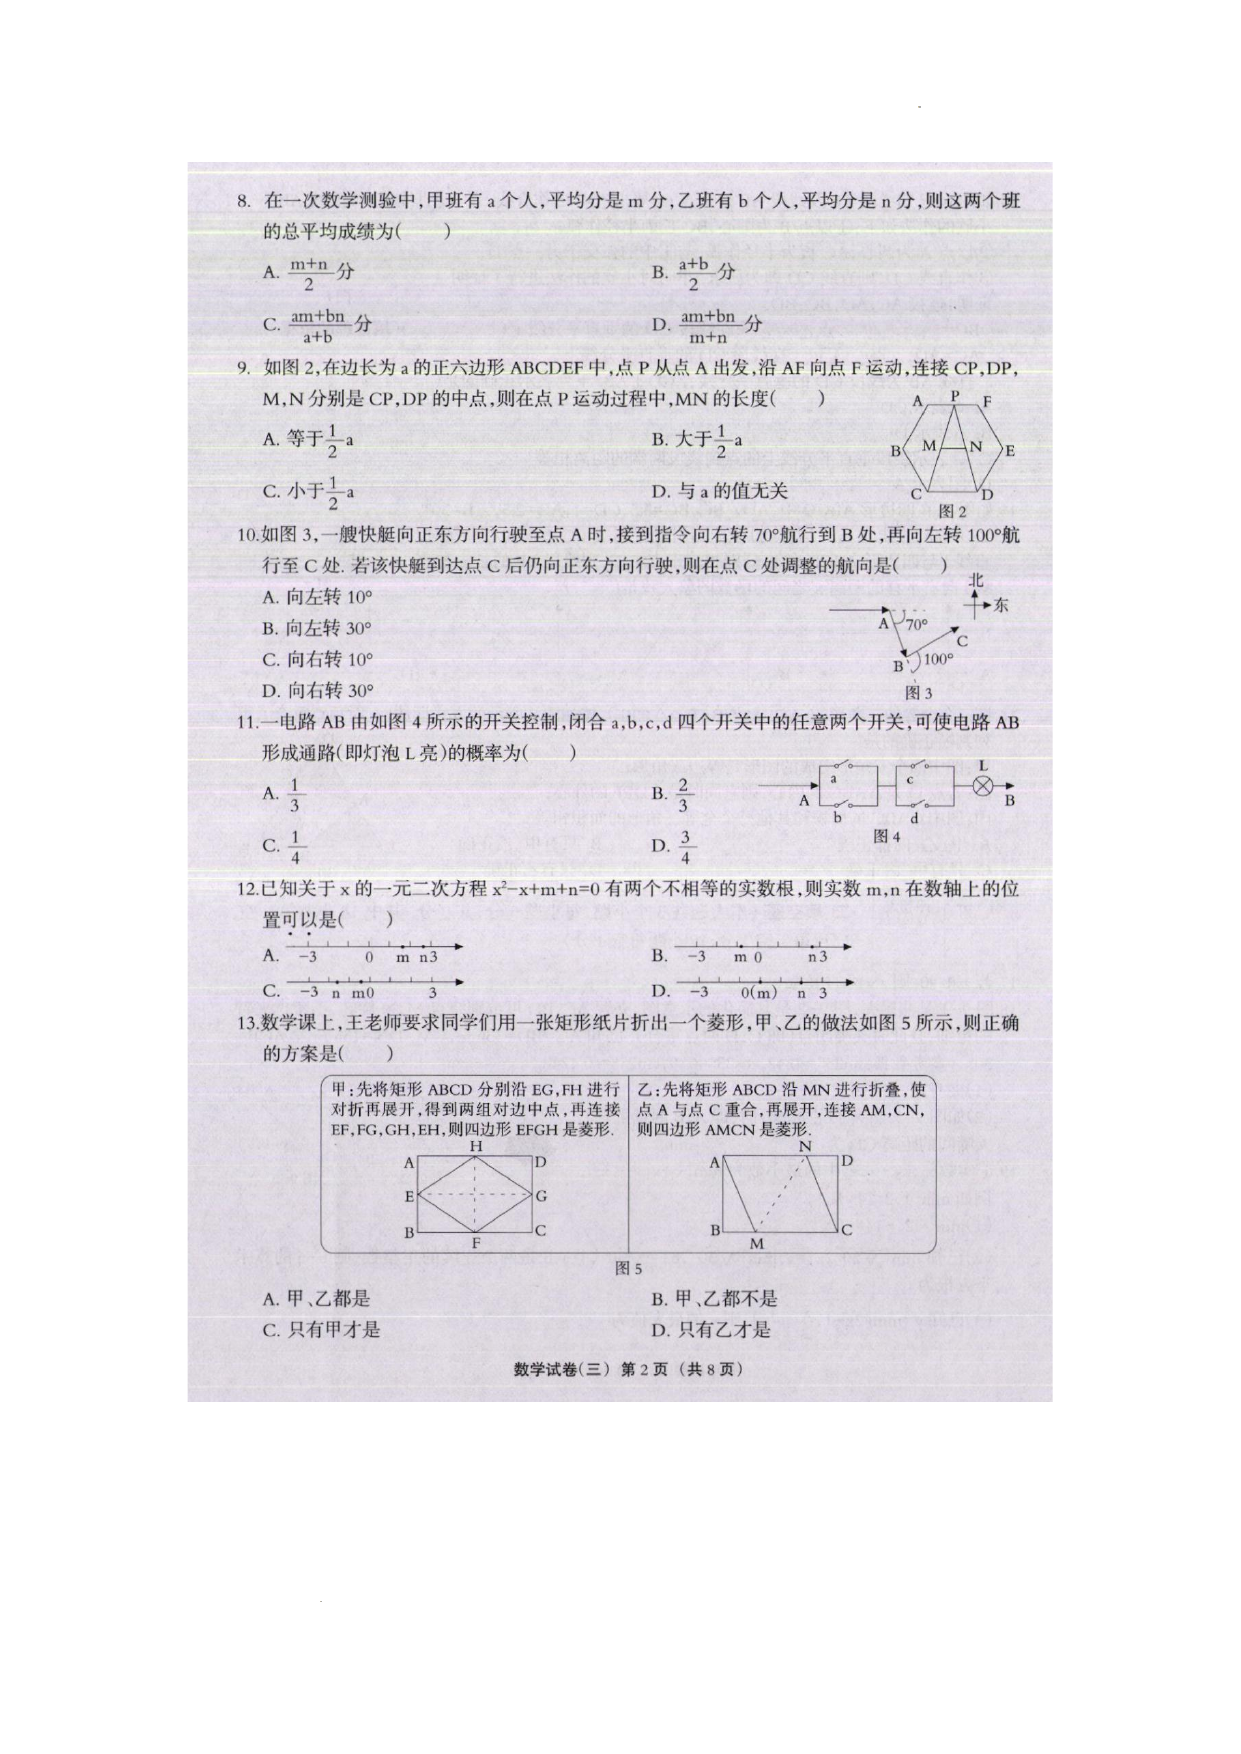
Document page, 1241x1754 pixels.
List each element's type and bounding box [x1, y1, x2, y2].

picture [187, 162, 1053, 1402]
